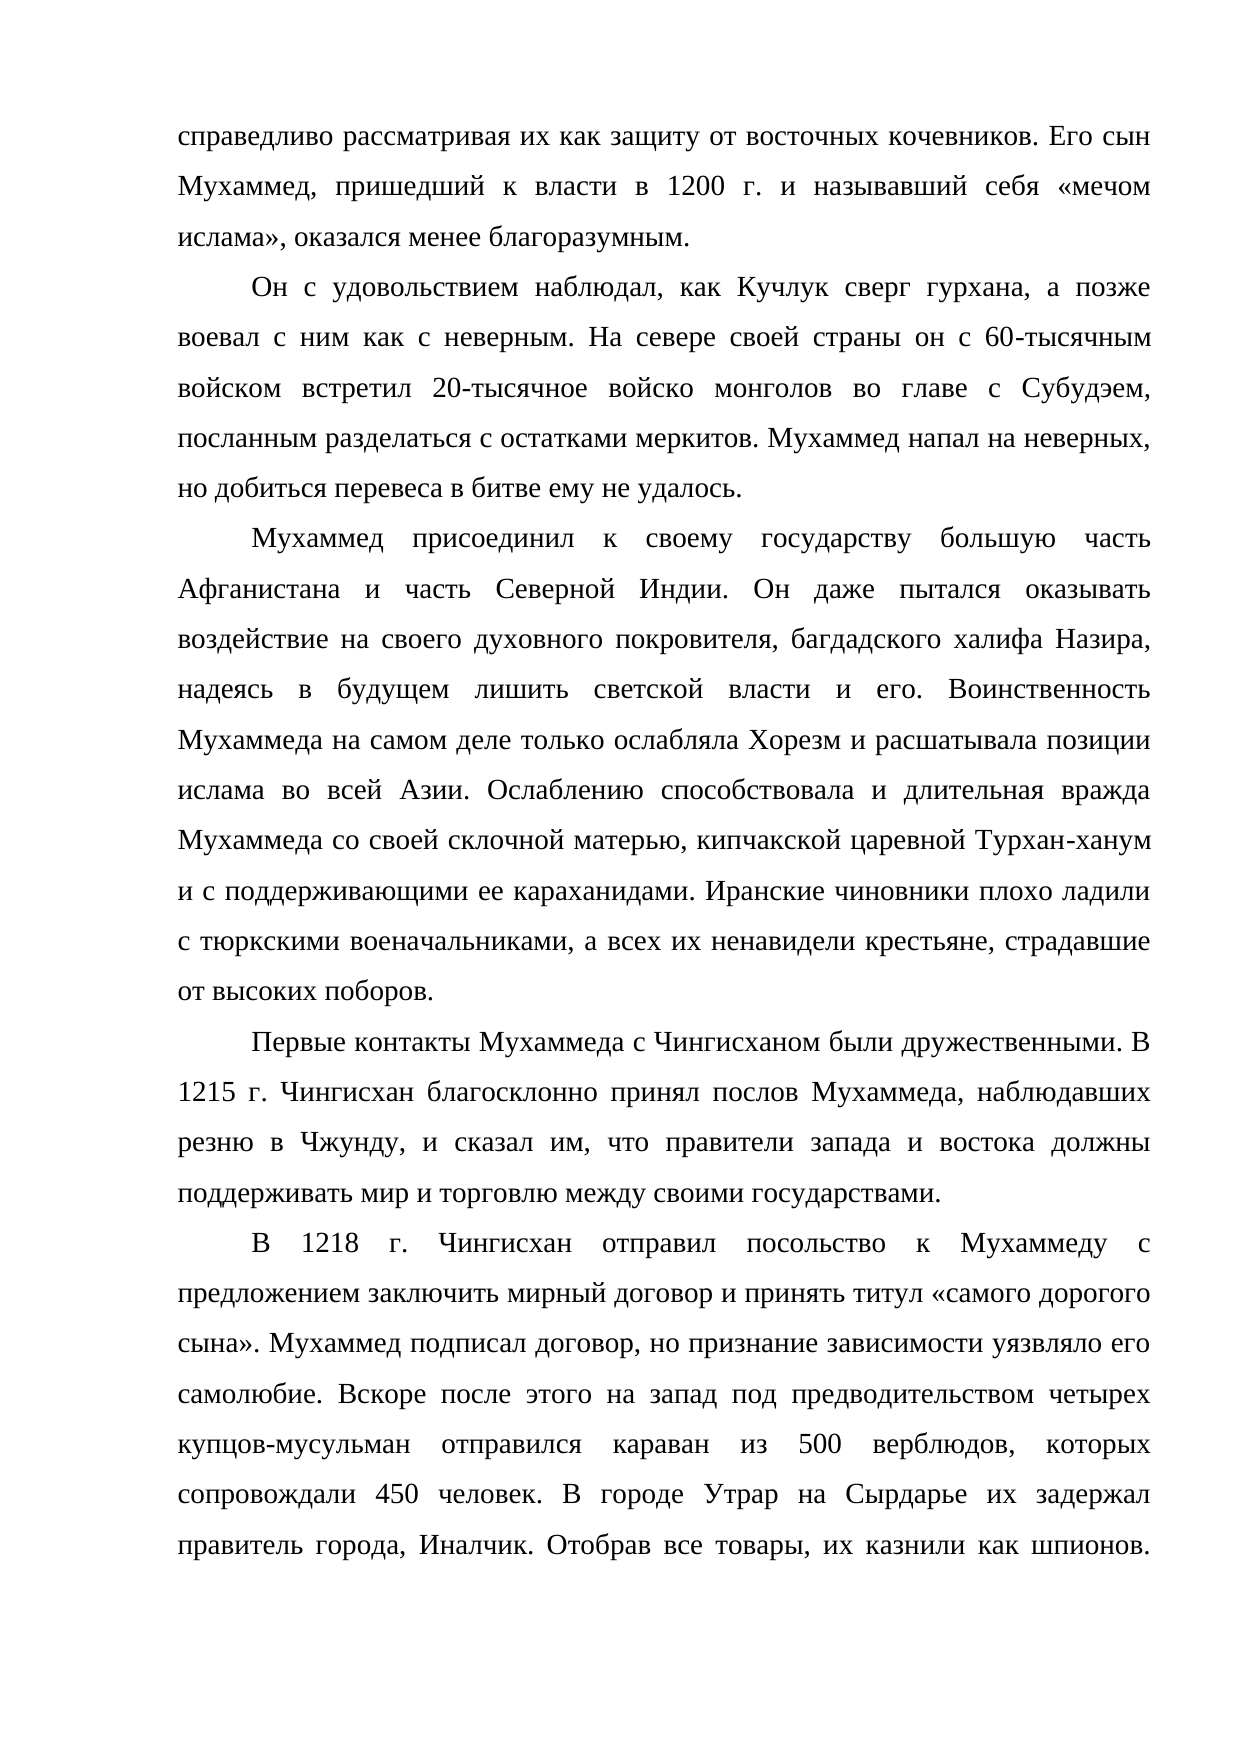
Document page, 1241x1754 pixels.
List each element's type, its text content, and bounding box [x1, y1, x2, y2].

text Он с удовольствием наблюдал, как Кучлук сверг гурхана, а позже воевал с ним как с неверным. На севере своей страны он с 60-тысячным войском встретил 20-тысячное войско монголов во главе с Субудэем, посланным разделаться с остатками меркитов. Мухаммед напал на неверных, но добиться перевеса в битве ему не удалось. [177, 269, 1152, 504]
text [177, 118, 1152, 252]
text Мухаммед присоединил к своему государству большую часть Афганистана и часть Северной Индии. Он даже пытался оказывать воздействие на своего духовного покровителя, багдадского халифа Назира, надеясь в будущем лишить светской власти и его. Воинственность Мухаммеда на самом деле только ослабляла Хорезм и расшатывала позиции ислама во всей Азии. Ослаблению способствовала и длительная вражда Мухаммеда со своей склочной матерью, кипчакской царевной Турхан-ханум и с поддерживающими ее караханидами. Иранские чиновники плохо ладили с тюркскими военачальниками, а всех их ненавидели крестьяне, страдавшие от высоких поборов. [177, 521, 1152, 1007]
text Первые контакты Мухаммеда с Чингисханом были дружественными. В . Чингисхан благосклонно принял послов Мухаммеда, наблюдавших резню в Чжунду, и сказал им, что правители запада и востока должны поддерживать мир и торговлю между своими государствами. [177, 1024, 1152, 1208]
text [177, 1225, 1152, 1560]
